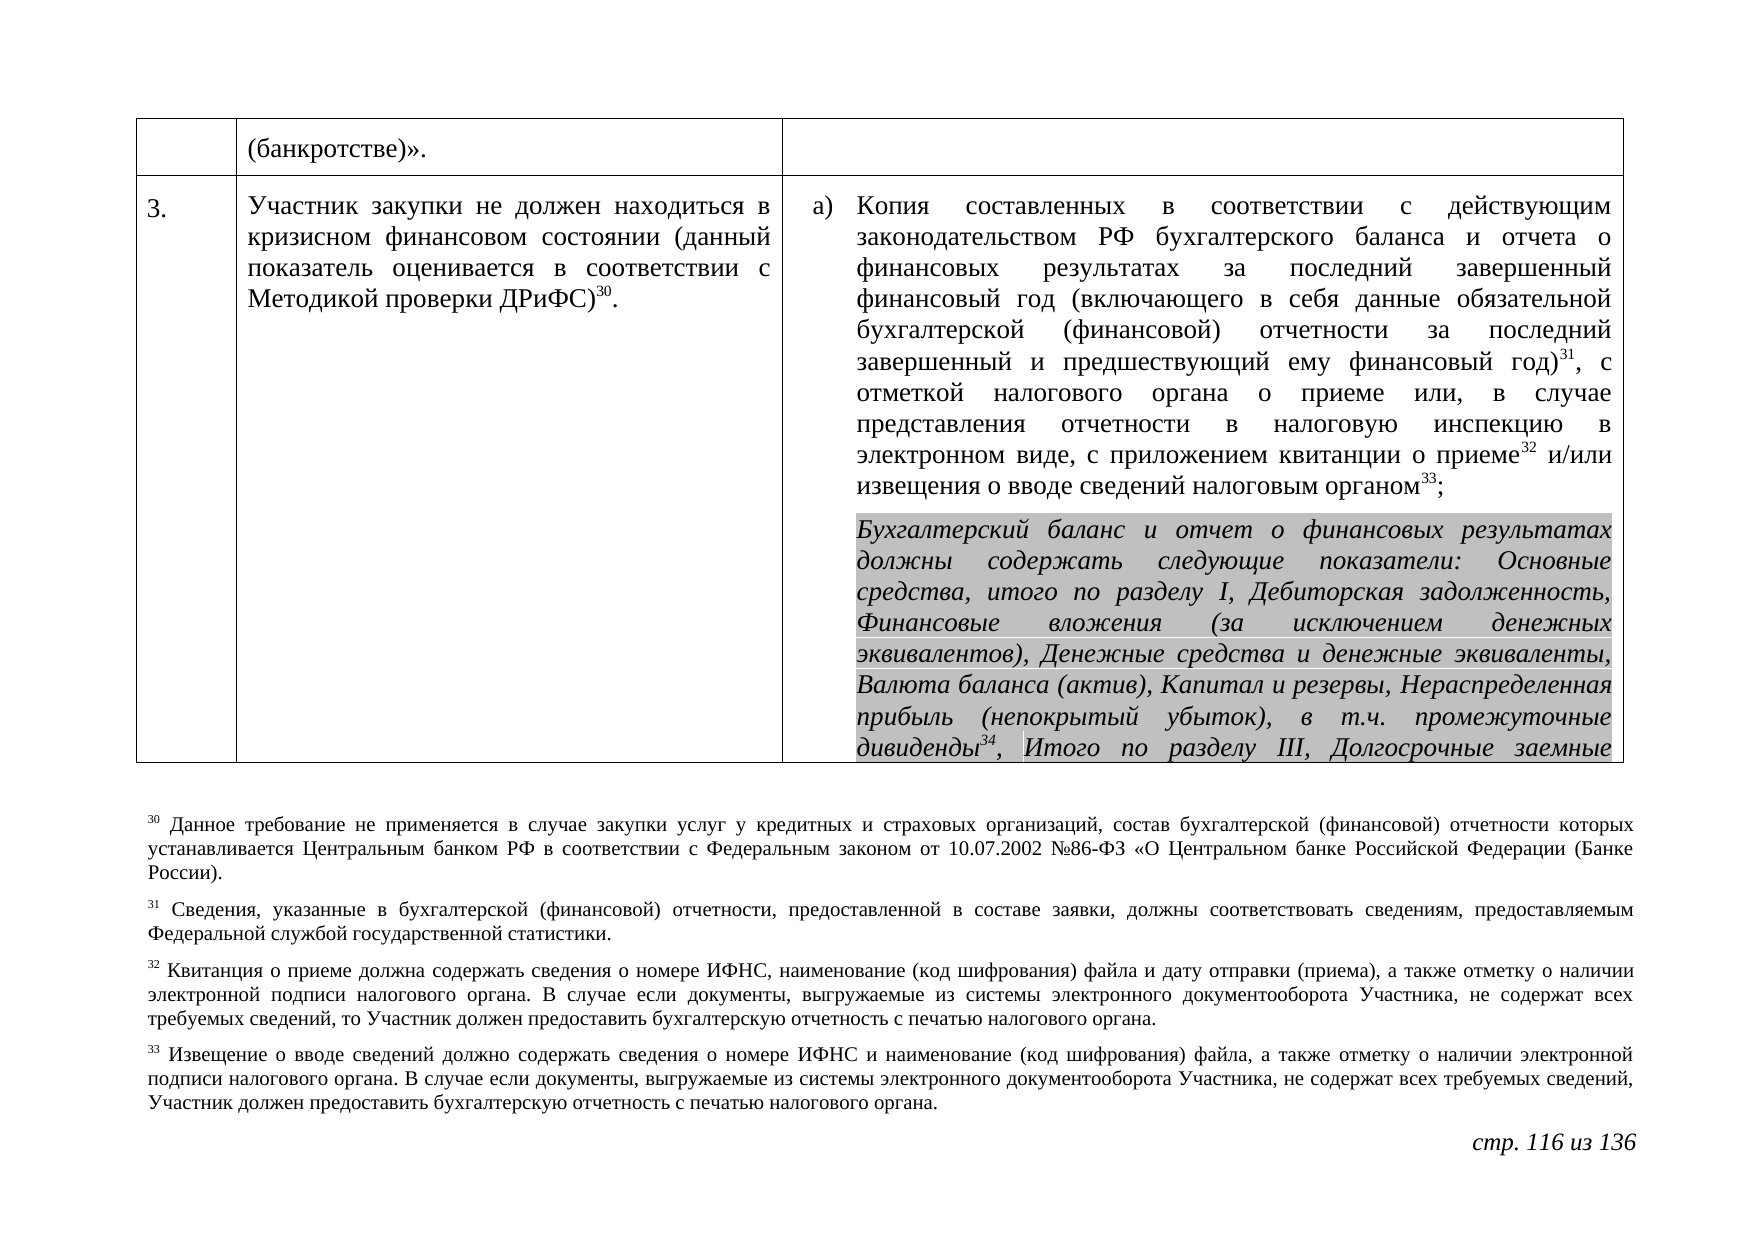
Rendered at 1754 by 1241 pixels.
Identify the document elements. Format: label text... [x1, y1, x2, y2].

table_cell [137, 176, 236, 762]
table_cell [237, 119, 782, 175]
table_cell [783, 119, 1623, 175]
table_cell [137, 119, 236, 175]
table_cell Участник закупки не должен находиться в кризисном финансовом состоянии (данный показатель оценивается в соответствии с Методикой проверки ДРиФС). [237, 176, 782, 762]
table_cell Копия составленных в соответствии с действующим законодательством РФ бухгалтерского баланса и отчета о финансовых результатах за последний завершенный финансовый год (включающего в себя данные обязательной бухгалтерской (финансовой) отчетности за последний завершенный и предшествующий ему финансовый год), с отметкой налогового органа о приеме или, в случае представления отчетности в налоговую инспекцию в электронном виде, с приложением квитанции о приеме и/или извещения о вводе сведений налоговым органом; Бухгалтерский баланс и отчет о финансовых результатах должны содержать следующие показатели: Основные средства, итого по разделу I, Дебиторская задолженность, Финансовые вложения (за исключением денежных эквивалентов), Денежные средства и денежные эквиваленты, Валюта баланса (актив), Капитал и резервы, Нераспределенная прибыль (непокрытый убыток), в т.ч. промежуточные дивиденды, Итого по разделу III, Долгосрочные заемные средства, Итого по разделу IV, Краткосрочные заемные средства, Кредиторская задолженность, Итого по разделу V, Валюта баланса (пассив), Выручка, Проценты к уплате, Прибыль (убыток) до налогообложения. В случае если Участник предоставляет в налоговые органы упрощенную бухгалтерскую (финансовую) отчетность, ему необходимо предоставить в составе заявки копию данной отчетности с отметкой налогового органа о приеме или, в случае представления отчетности в налоговую инспекцию в электронном виде, с приложением квитанции о приеме и/или извещения о вводе сведений налоговым органом, а также дополнительно сведения о размере всех требуемых показателей по установленной в настоящей Документации о закупке форме (подраздел 7.8) по данным отчетных периодов, содержащихся в предоставленной упрощенной бухгалтерской (финансовой) отчетности. Иные участники закупки (индивидуальные предприниматели и иностранные лица), имеющие право не вести бухгалтерский учет в соответствии с п.2 ст.6 Федерального закона от 06.12.2011 №402-ФЗ «О бухгалтерском учете», предоставляют данные за последний завершенный и предшествующий ему финансовый год по установленной в Документации о закупке форме — Данные бухгалтерской (финансовой) отчетности (форма 8) (подраздел 7.8), заверенные подписями индивидуального предпринимателя / руководителя и главного бухгалтера, а также печатью Участника (при наличии таковой). Вновь зарегистрированные участники, на момент подачи заявки не предоставлявшие в соответствии с действующим законодательством РФ в налоговые органы бухгалтерскую (финансовую) отчетность за завершенный финансовый год, предоставляют заверенную подписями руководителя и главного бухгалтера, а также печатью Участника (при наличии таковой) копию составленной в соответствии с требованиями действующего законодательства РФ промежуточной бухгалтерской (финансовой) отчетности (за последний завершенный квартал), содержащую все вышеперечисленные показатели, либо данные по установленной в Документации о закупке форме — Данные бухгалтерской (финансовой) отчетности (форма 8) (подраздел 7.8). [783, 176, 1623, 762]
